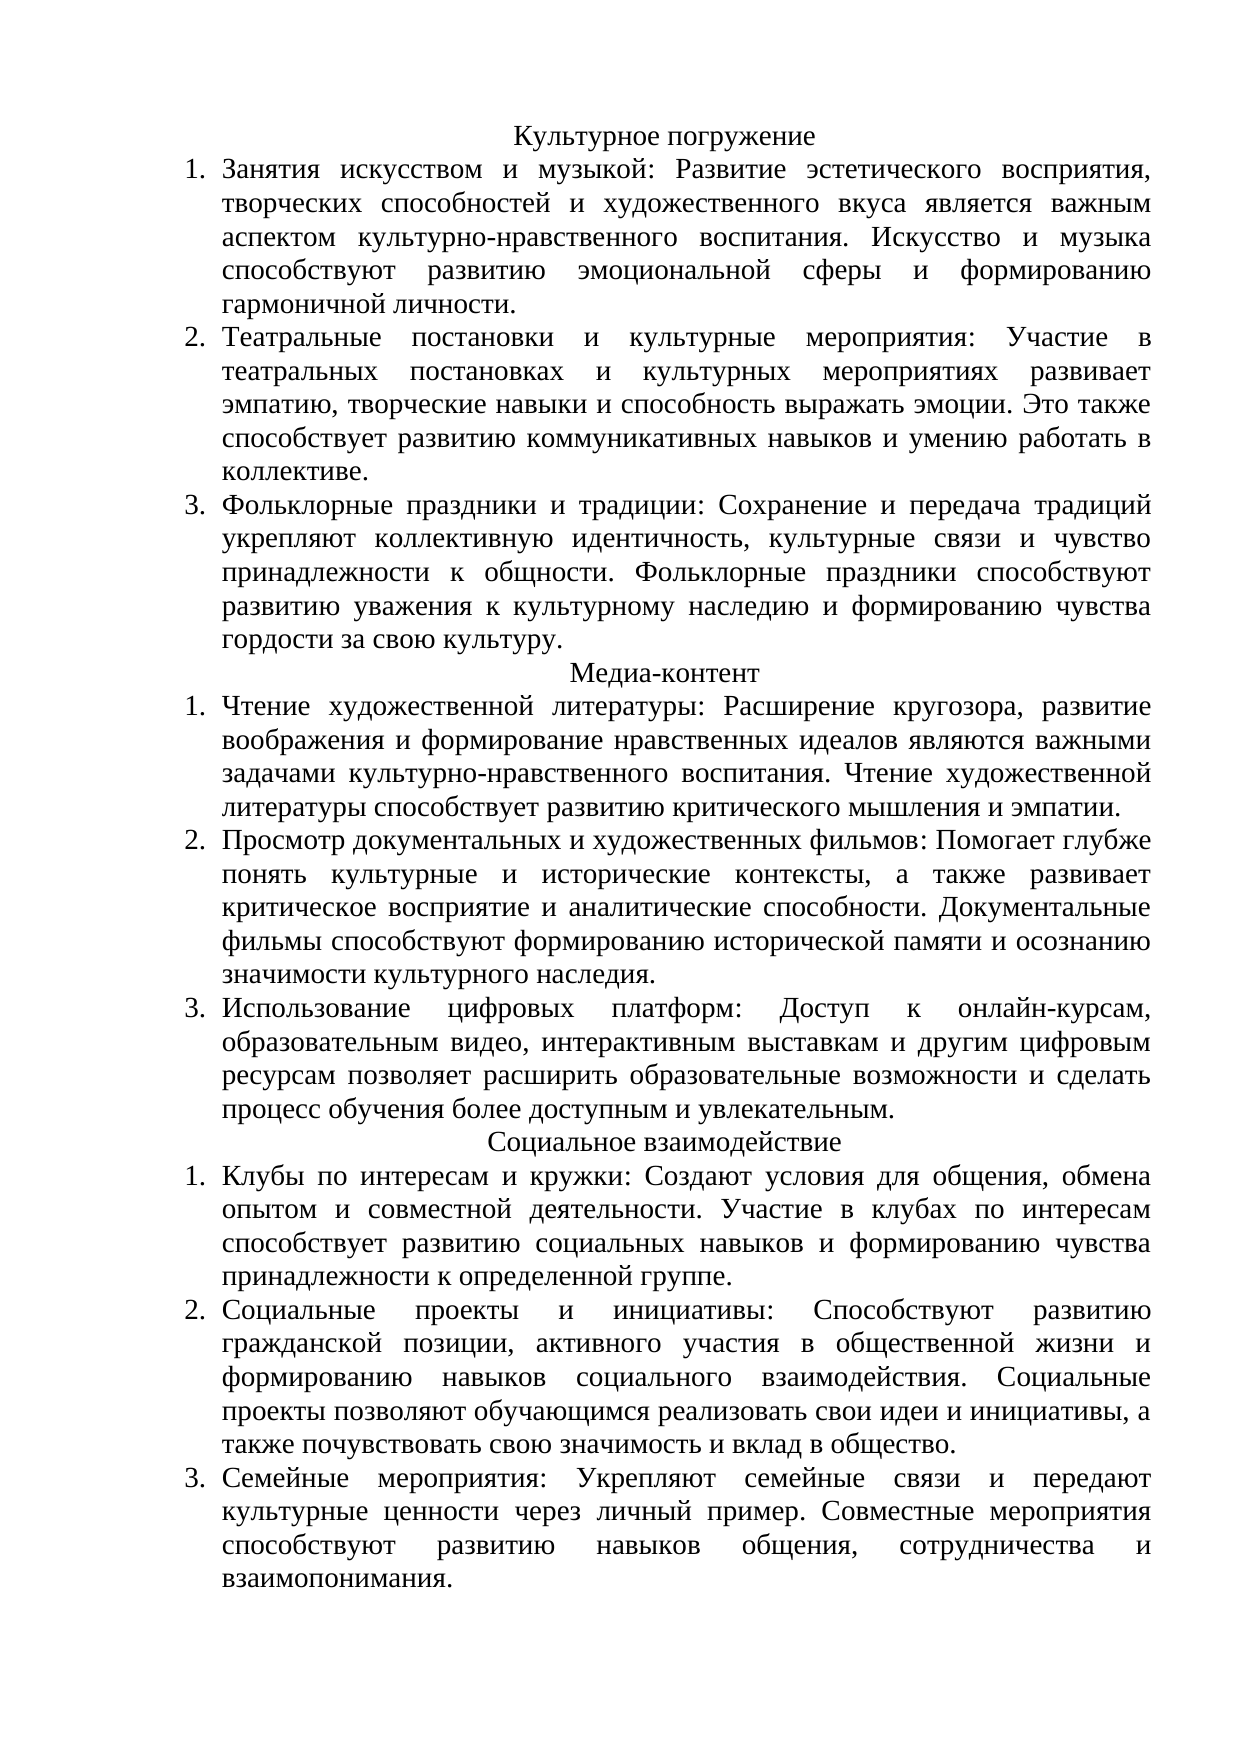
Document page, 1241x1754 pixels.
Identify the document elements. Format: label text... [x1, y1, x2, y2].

list Использование цифровых платформ: Доступ к онлайн-курсам, образовательным видео, интерактивным выставкам и другим цифровым ресурсам позволяет расширить образовательные возможности и сделать процесс обучения более доступным и увлекательным. [184, 990, 1152, 1124]
list Семейные мероприятия: Укрепляют семейные связи и передают культурные ценности через личный пример. Совместные мероприятия способствуют развитию навыков общения, сотрудничества и взаимопонимания. [184, 1460, 1152, 1594]
text Социальное взаимодействие [177, 1124, 1152, 1158]
list Чтение художественной литературы: Расширение кругозора, развитие воображения и формирование нравственных идеалов являются важными задачами культурно-нравственного воспитания. Чтение художественной литературы способствует развитию критического мышления и эмпатии. [184, 688, 1152, 822]
text Культурное погружение [177, 118, 1152, 152]
list Занятия искусством и музыкой: Развитие эстетического восприятия, творческих способностей и художественного вкуса является важным аспектом культурно-нравственного воспитания. Искусство и музыка способствуют развитию эмоциональной сферы и формированию гармоничной личности. [184, 152, 1152, 319]
list Театральные постановки и культурные мероприятия: Участие в театральных постановках и культурных мероприятиях развивает эмпатию, творческие навыки и способность выражать эмоции. Это также способствует развитию коммуникативных навыков и умению работать в коллективе. [184, 319, 1152, 487]
list Клубы по интересам и кружки: Создают условия для общения, обмена опытом и совместной деятельности. Участие в клубах по интересам способствует развитию социальных навыков и формированию чувства принадлежности к определенной группе. [184, 1158, 1152, 1292]
list Просмотр документальных и художественных фильмов: Помогает глубже понять культурные и исторические контексты, а также развивает критическое восприятие и аналитические способности. Документальные фильмы способствуют формированию исторической памяти и осознанию значимости культурного наследия. [184, 822, 1152, 990]
list Фольклорные праздники и традиции: Сохранение и передача традиций укрепляют коллективную идентичность, культурные связи и чувство принадлежности к общности. Фольклорные праздники способствуют развитию уважения к культурному наследию и формированию чувства гордости за свою культуру. [184, 487, 1152, 655]
list Социальные проекты и инициативы: Способствуют развитию гражданской позиции, активного участия в общественной жизни и формированию навыков социального взаимодействия. Социальные проекты позволяют обучающимся реализовать свои идеи и инициативы, а также почувствовать свою значимость и вклад в общество. [184, 1292, 1152, 1460]
text Медиа-контент [177, 655, 1152, 688]
